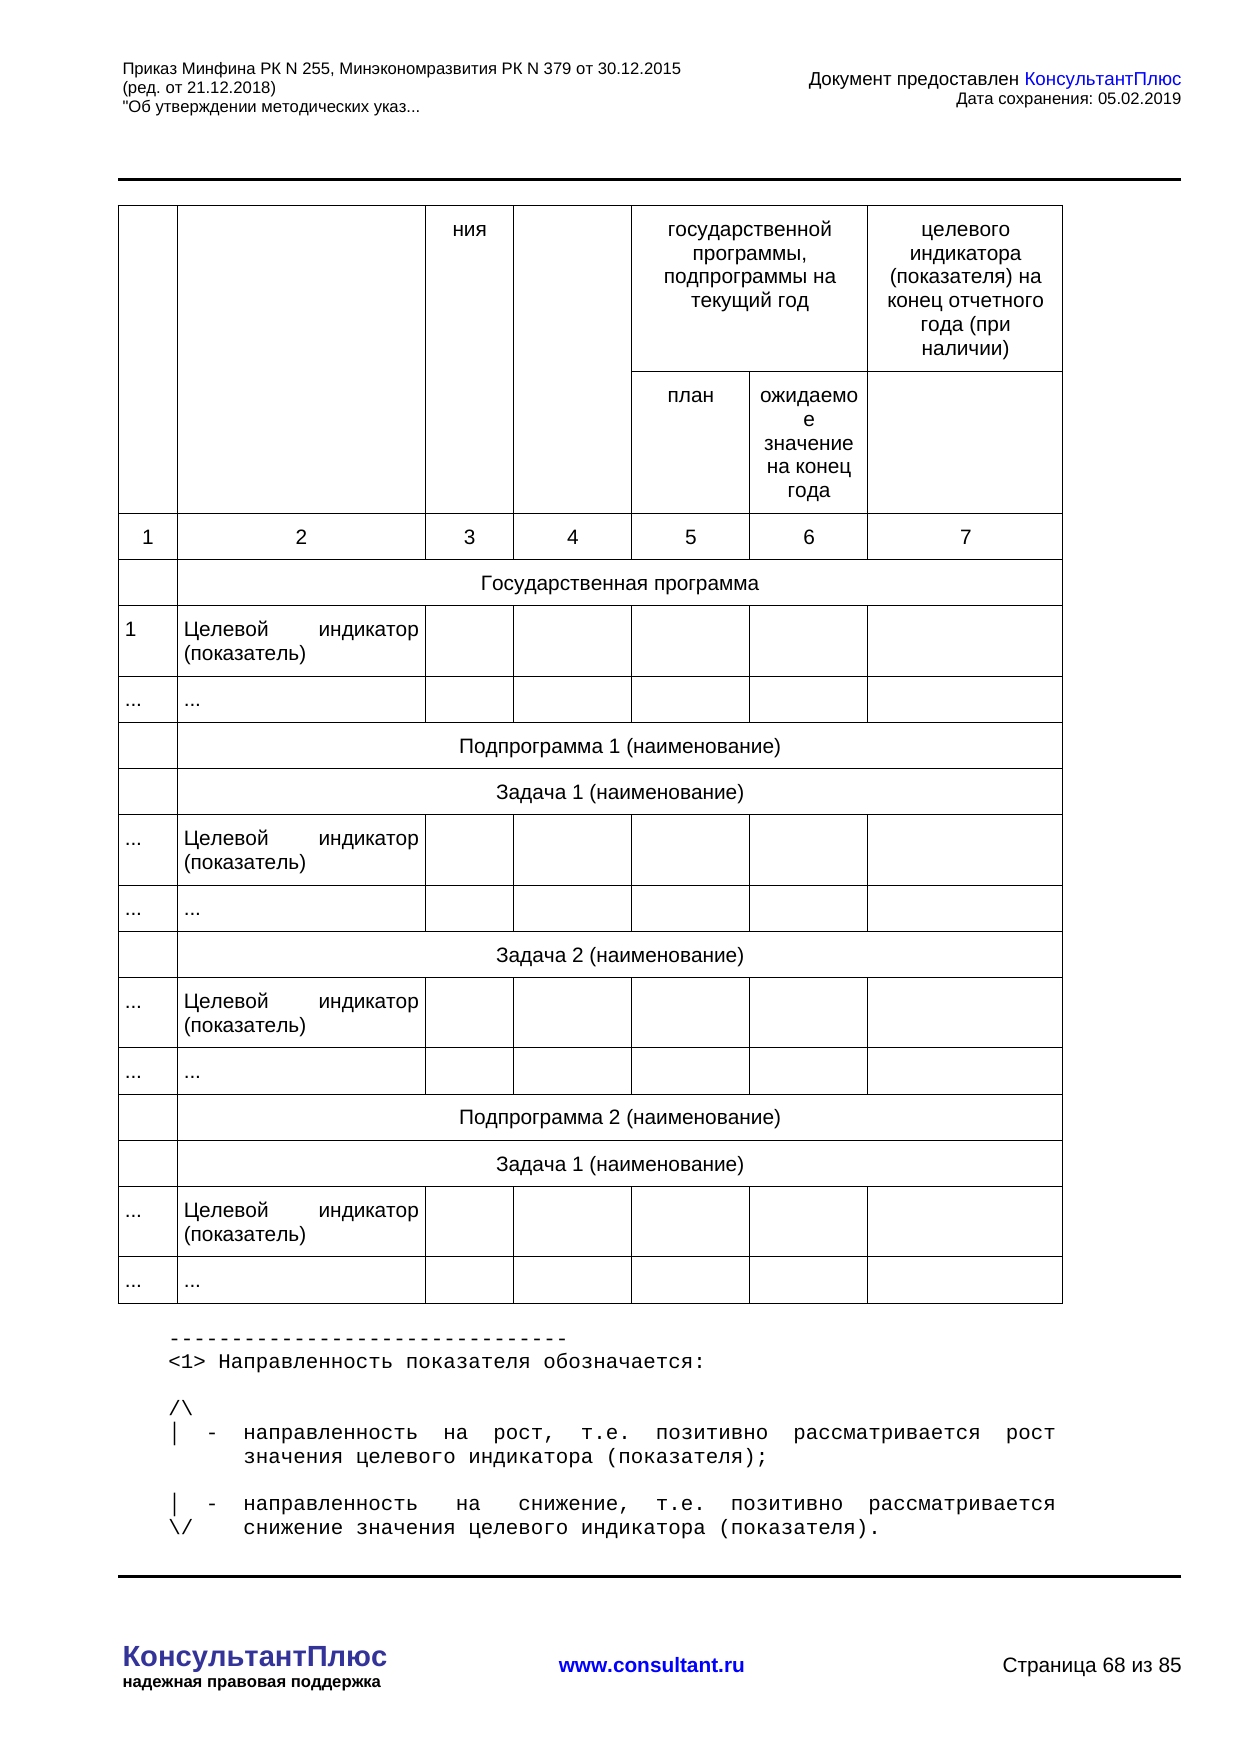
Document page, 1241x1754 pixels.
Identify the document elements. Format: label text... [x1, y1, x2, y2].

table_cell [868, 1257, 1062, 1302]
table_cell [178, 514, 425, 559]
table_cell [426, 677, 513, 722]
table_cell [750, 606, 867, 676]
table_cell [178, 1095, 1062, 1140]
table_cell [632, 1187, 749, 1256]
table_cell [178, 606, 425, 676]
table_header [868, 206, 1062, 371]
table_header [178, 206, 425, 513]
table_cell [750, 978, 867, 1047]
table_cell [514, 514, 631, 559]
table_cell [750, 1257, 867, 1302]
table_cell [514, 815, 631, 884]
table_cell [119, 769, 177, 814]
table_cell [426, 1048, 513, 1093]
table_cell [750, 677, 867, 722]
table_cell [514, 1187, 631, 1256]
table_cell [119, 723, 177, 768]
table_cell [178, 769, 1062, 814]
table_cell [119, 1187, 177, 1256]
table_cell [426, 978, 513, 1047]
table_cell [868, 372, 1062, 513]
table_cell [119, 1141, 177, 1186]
text <1> Направленность показателя обозначается: [118, 1351, 1181, 1375]
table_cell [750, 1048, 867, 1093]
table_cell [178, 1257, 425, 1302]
text /\ [118, 1398, 1181, 1422]
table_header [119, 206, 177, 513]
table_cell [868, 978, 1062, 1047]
text значения целевого индикатора (показателя); [118, 1446, 1181, 1469]
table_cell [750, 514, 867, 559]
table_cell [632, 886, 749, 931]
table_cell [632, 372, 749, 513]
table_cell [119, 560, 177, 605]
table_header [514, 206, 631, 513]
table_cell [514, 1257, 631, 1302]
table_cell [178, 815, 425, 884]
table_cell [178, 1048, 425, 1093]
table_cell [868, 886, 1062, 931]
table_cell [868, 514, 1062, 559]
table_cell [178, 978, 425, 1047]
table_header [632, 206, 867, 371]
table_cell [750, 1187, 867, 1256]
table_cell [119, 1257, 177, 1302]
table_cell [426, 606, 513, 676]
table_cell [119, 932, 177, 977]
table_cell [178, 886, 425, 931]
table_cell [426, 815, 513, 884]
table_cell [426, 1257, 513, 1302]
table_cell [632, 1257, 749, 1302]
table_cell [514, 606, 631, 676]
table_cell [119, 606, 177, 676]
text │ - направленность на снижение, т.е. позитивно рассматривается [118, 1493, 1181, 1517]
text -------------------------------- [118, 1327, 1181, 1351]
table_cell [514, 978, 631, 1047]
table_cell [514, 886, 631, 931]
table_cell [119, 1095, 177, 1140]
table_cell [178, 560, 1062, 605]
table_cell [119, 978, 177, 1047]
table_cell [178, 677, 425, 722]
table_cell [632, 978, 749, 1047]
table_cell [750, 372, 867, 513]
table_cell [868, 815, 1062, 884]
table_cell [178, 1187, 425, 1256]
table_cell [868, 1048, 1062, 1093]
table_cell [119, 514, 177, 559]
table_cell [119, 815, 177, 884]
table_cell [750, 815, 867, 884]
text │ - направленность на рост, т.е. позитивно рассматривается рост [118, 1422, 1181, 1446]
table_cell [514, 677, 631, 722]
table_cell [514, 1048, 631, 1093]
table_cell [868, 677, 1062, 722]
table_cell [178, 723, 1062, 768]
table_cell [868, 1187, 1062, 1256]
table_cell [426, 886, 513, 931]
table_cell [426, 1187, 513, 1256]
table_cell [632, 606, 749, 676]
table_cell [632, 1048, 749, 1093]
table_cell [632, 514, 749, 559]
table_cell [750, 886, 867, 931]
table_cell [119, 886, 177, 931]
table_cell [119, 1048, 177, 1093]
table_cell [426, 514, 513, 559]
text \/ снижение значения целевого индикатора (показателя). [118, 1517, 1181, 1540]
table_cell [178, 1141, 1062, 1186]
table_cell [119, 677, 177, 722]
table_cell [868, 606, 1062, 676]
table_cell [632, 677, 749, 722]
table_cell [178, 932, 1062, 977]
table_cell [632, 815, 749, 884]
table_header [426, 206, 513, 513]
